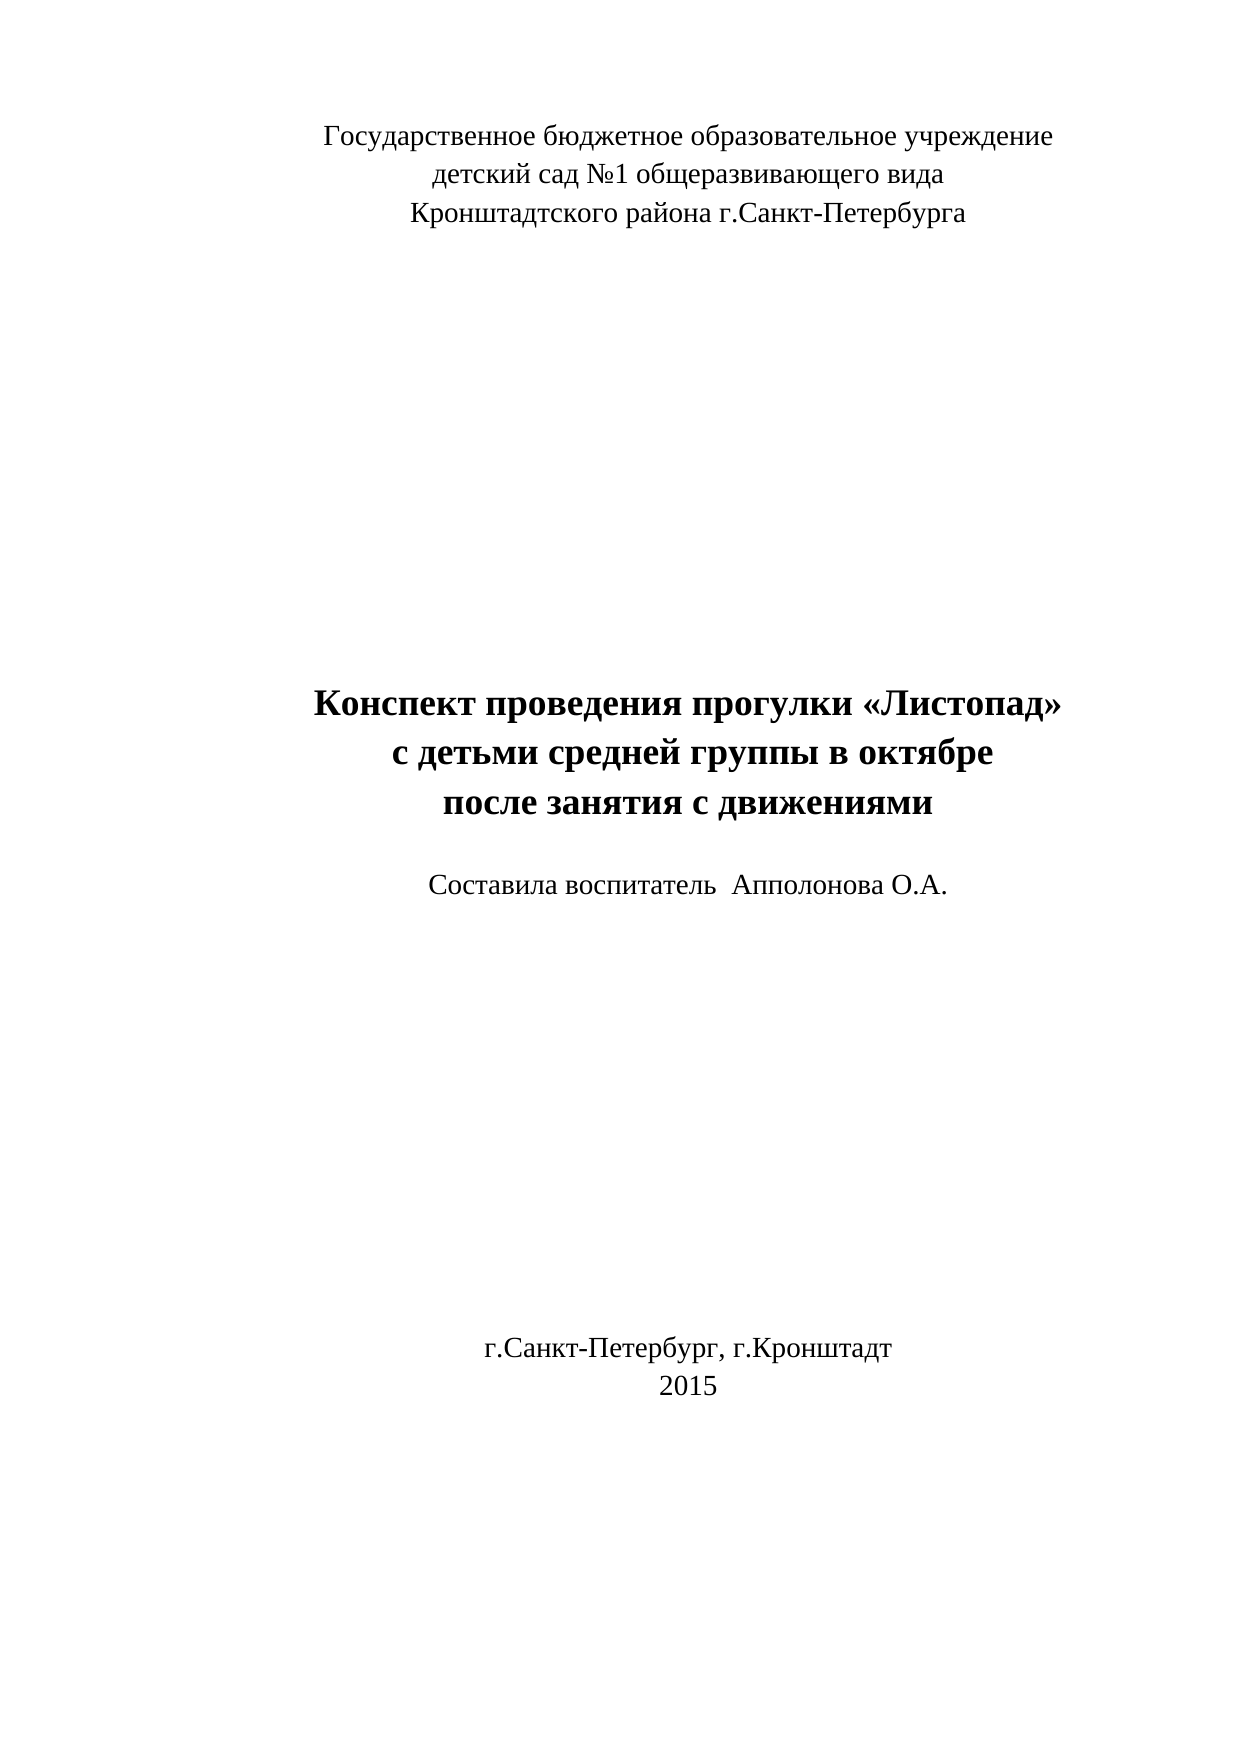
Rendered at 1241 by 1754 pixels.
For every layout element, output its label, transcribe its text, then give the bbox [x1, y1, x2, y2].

text детский сад №1 общеразвивающего вида [177, 157, 1152, 190]
text г.Санкт-Петербург, г.Кронштадт [177, 1330, 1152, 1363]
text Конспект проведения прогулки «Листопад» [177, 680, 1152, 723]
text 2015 [177, 1368, 1152, 1402]
text после занятия с движениями [177, 779, 1152, 822]
text Кронштадтского района г.Санкт-Петербурга [177, 195, 1152, 229]
text Государственное бюджетное образовательное учреждение [177, 118, 1152, 152]
text Составила воспитатель Апполонова О.А. [177, 867, 1152, 901]
text с детьми средней группы в октябре [177, 729, 1152, 773]
